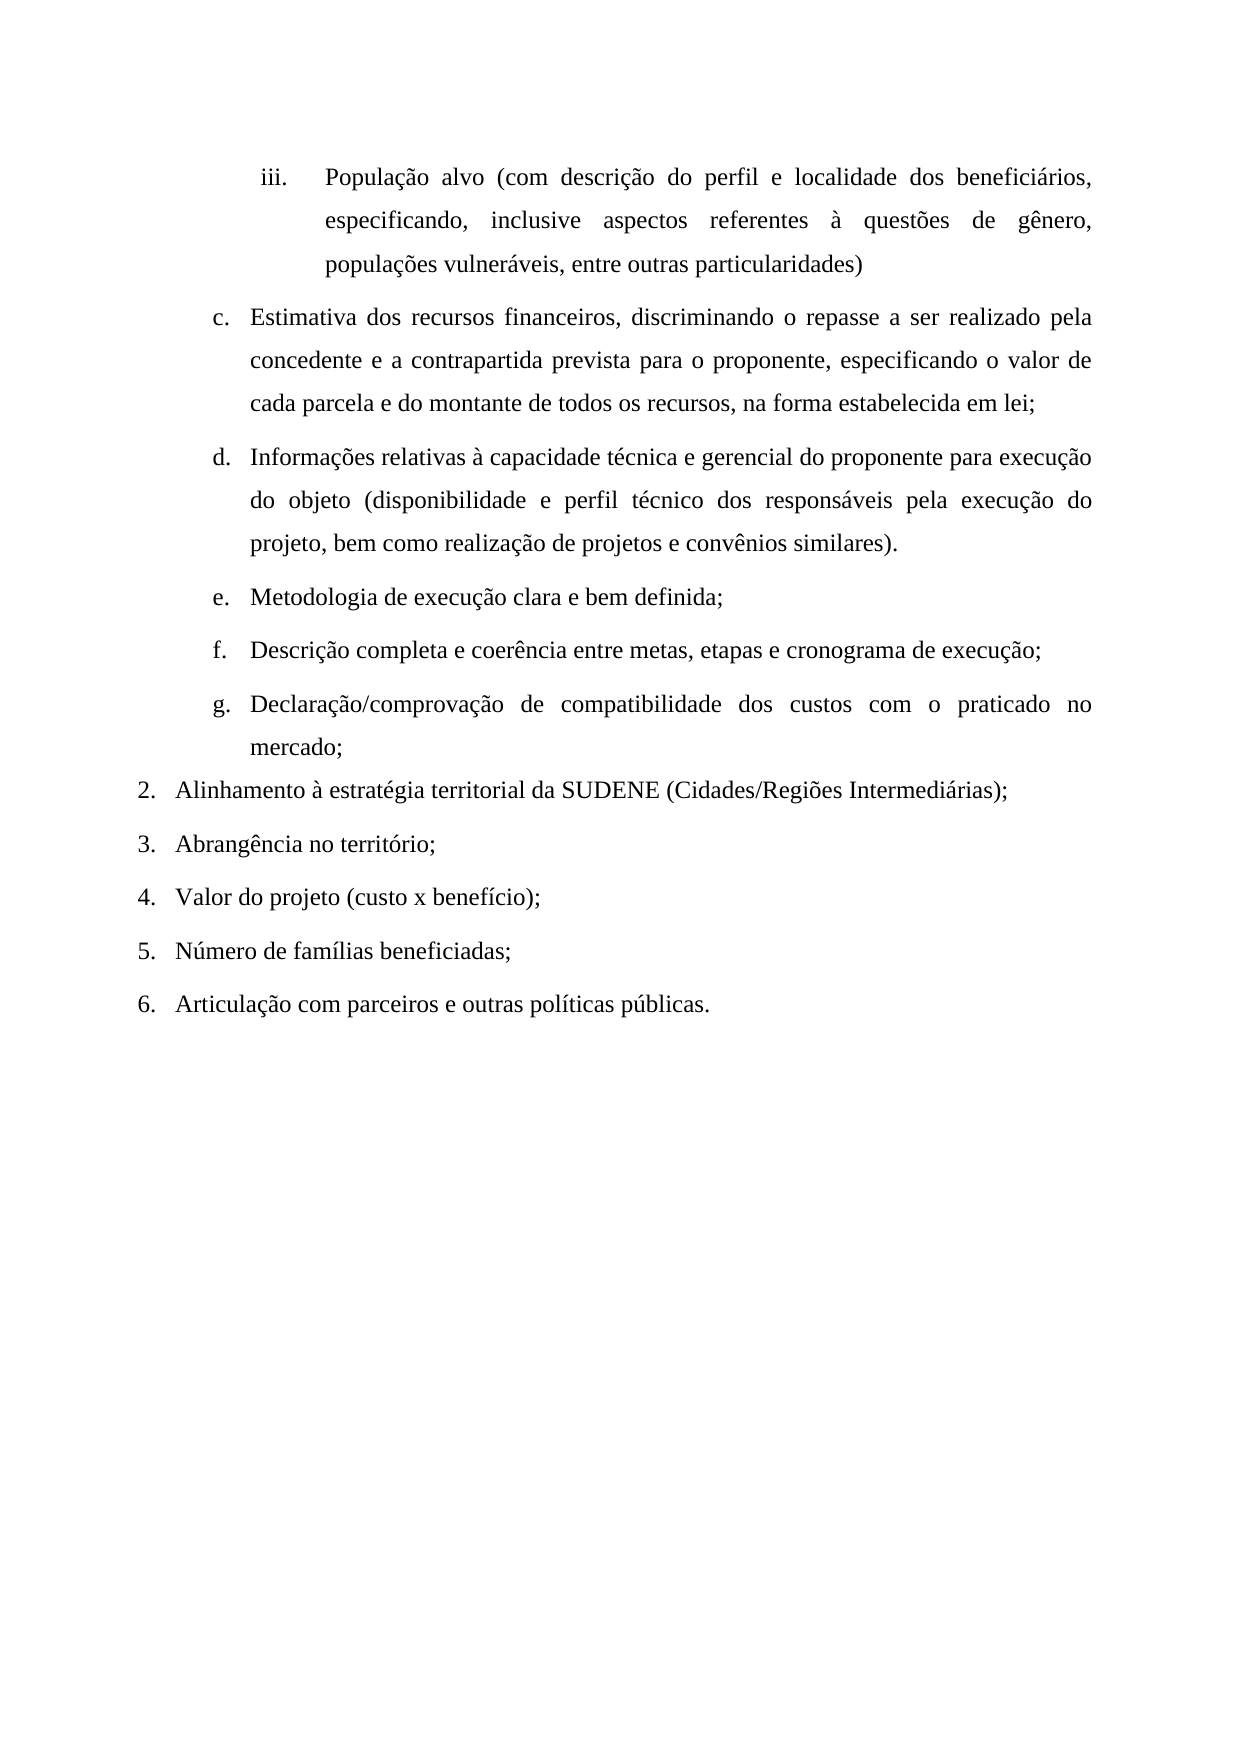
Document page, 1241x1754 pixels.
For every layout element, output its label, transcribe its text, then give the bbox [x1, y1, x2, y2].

list Declaração/comprovação de compatibilidade dos custos com o praticado no mercado; [212, 689, 1093, 761]
list Estimativa dos recursos financeiros, discriminando o repasse a ser realizado pela concedente e a contrapartida prevista para o proponente, especificando o valor de cada parcela e do montante de todos os recursos, na forma estabelecida em lei; [212, 302, 1093, 417]
list Metodologia de execução clara e bem definida; [212, 582, 1093, 611]
list Número de famílias beneficiadas; [137, 936, 1093, 964]
list Alinhamento à estratégia territorial da SUDENE (Cidades/Regiões Intermediárias); [137, 775, 1093, 804]
list Valor do projeto (custo x benefício); [137, 882, 1093, 911]
list População alvo (com descrição do perfil e localidade dos beneficiários, especificando, inclusive aspectos referentes à questões de gênero, populações vulneráveis, entre outras particularidades) [287, 162, 1093, 277]
list Abrangência no território; [137, 829, 1093, 857]
list Descrição completa e coerência entre metas, etapas e cronograma de execução; [212, 635, 1093, 664]
list Articulação com parceiros e outras políticas públicas. [137, 989, 1093, 1018]
list Informações relativas à capacidade técnica e gerencial do proponente para execução do objeto (disponibilidade e perfil técnico dos responsáveis pela execução do projeto, bem como realização de projetos e convênios similares). [212, 442, 1093, 557]
